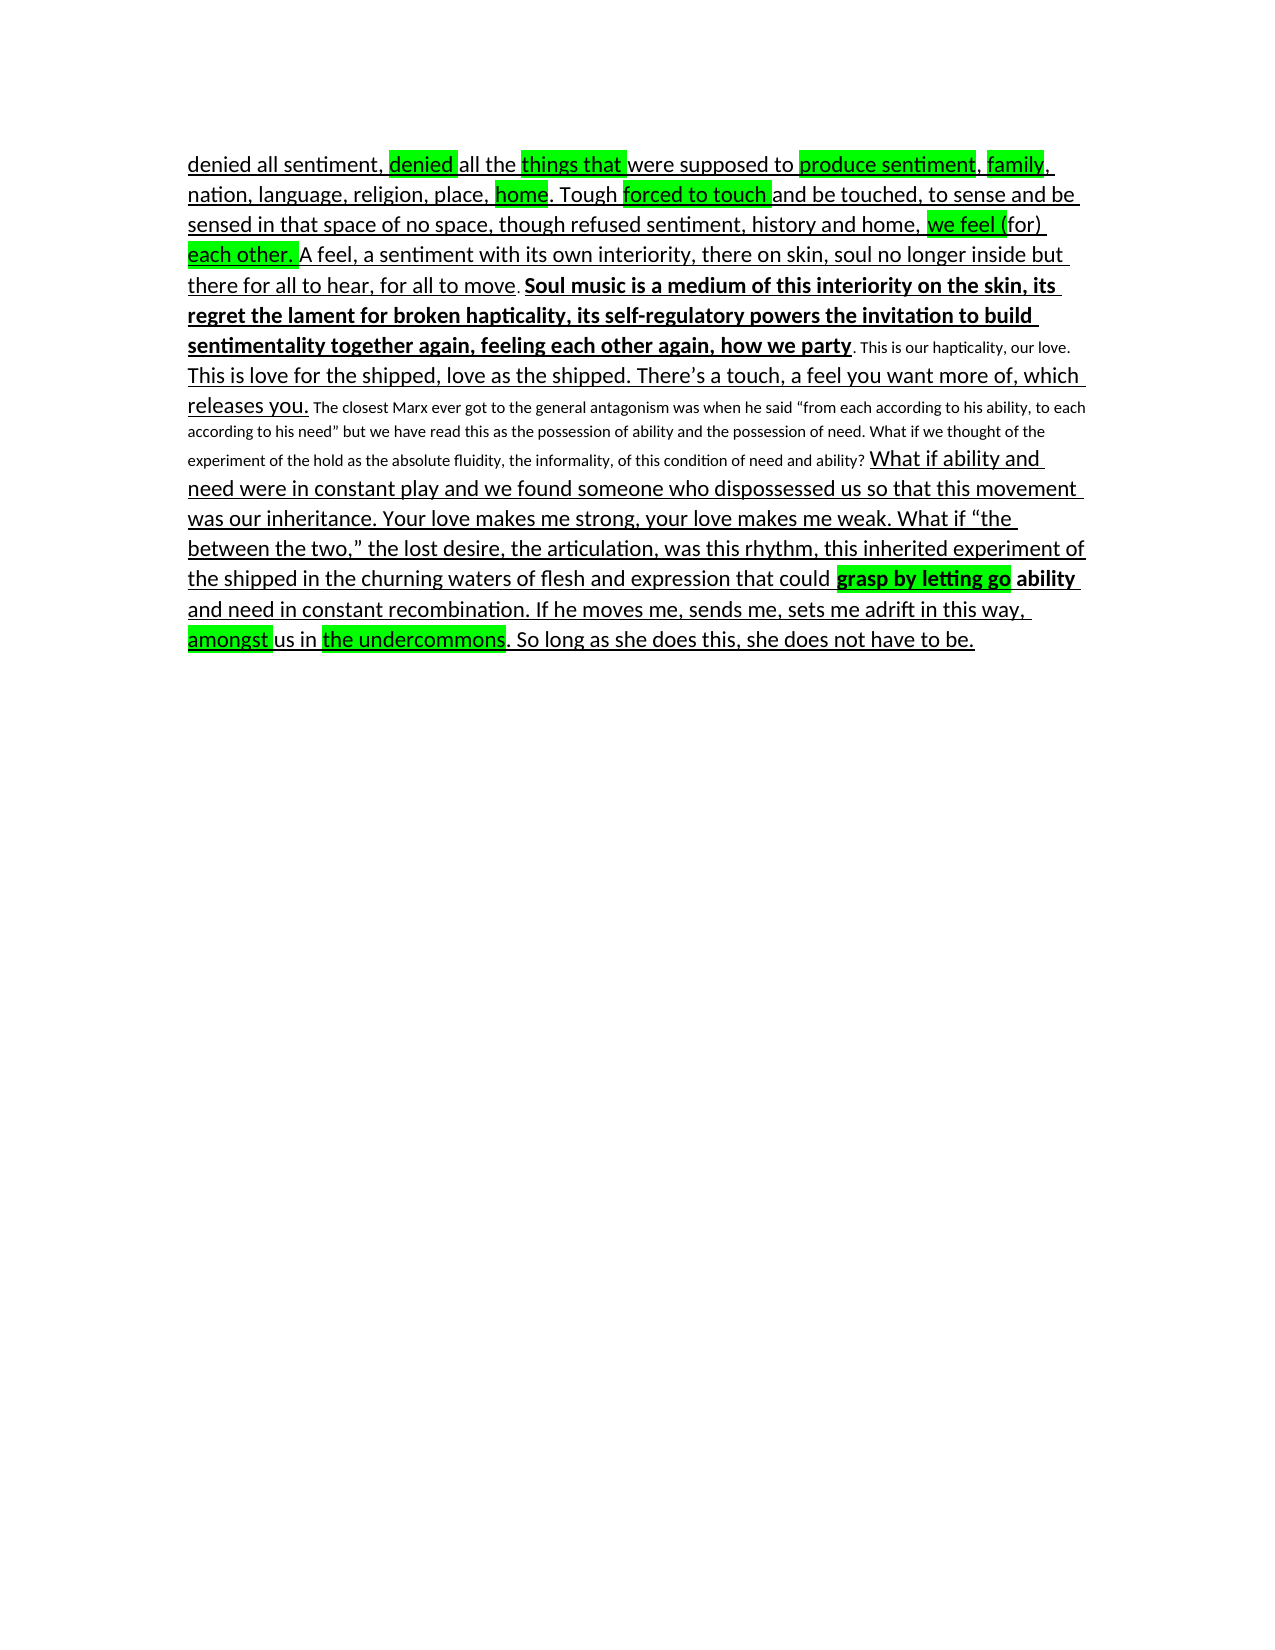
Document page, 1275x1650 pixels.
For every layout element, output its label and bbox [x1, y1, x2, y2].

text [187, 150, 1087, 653]
